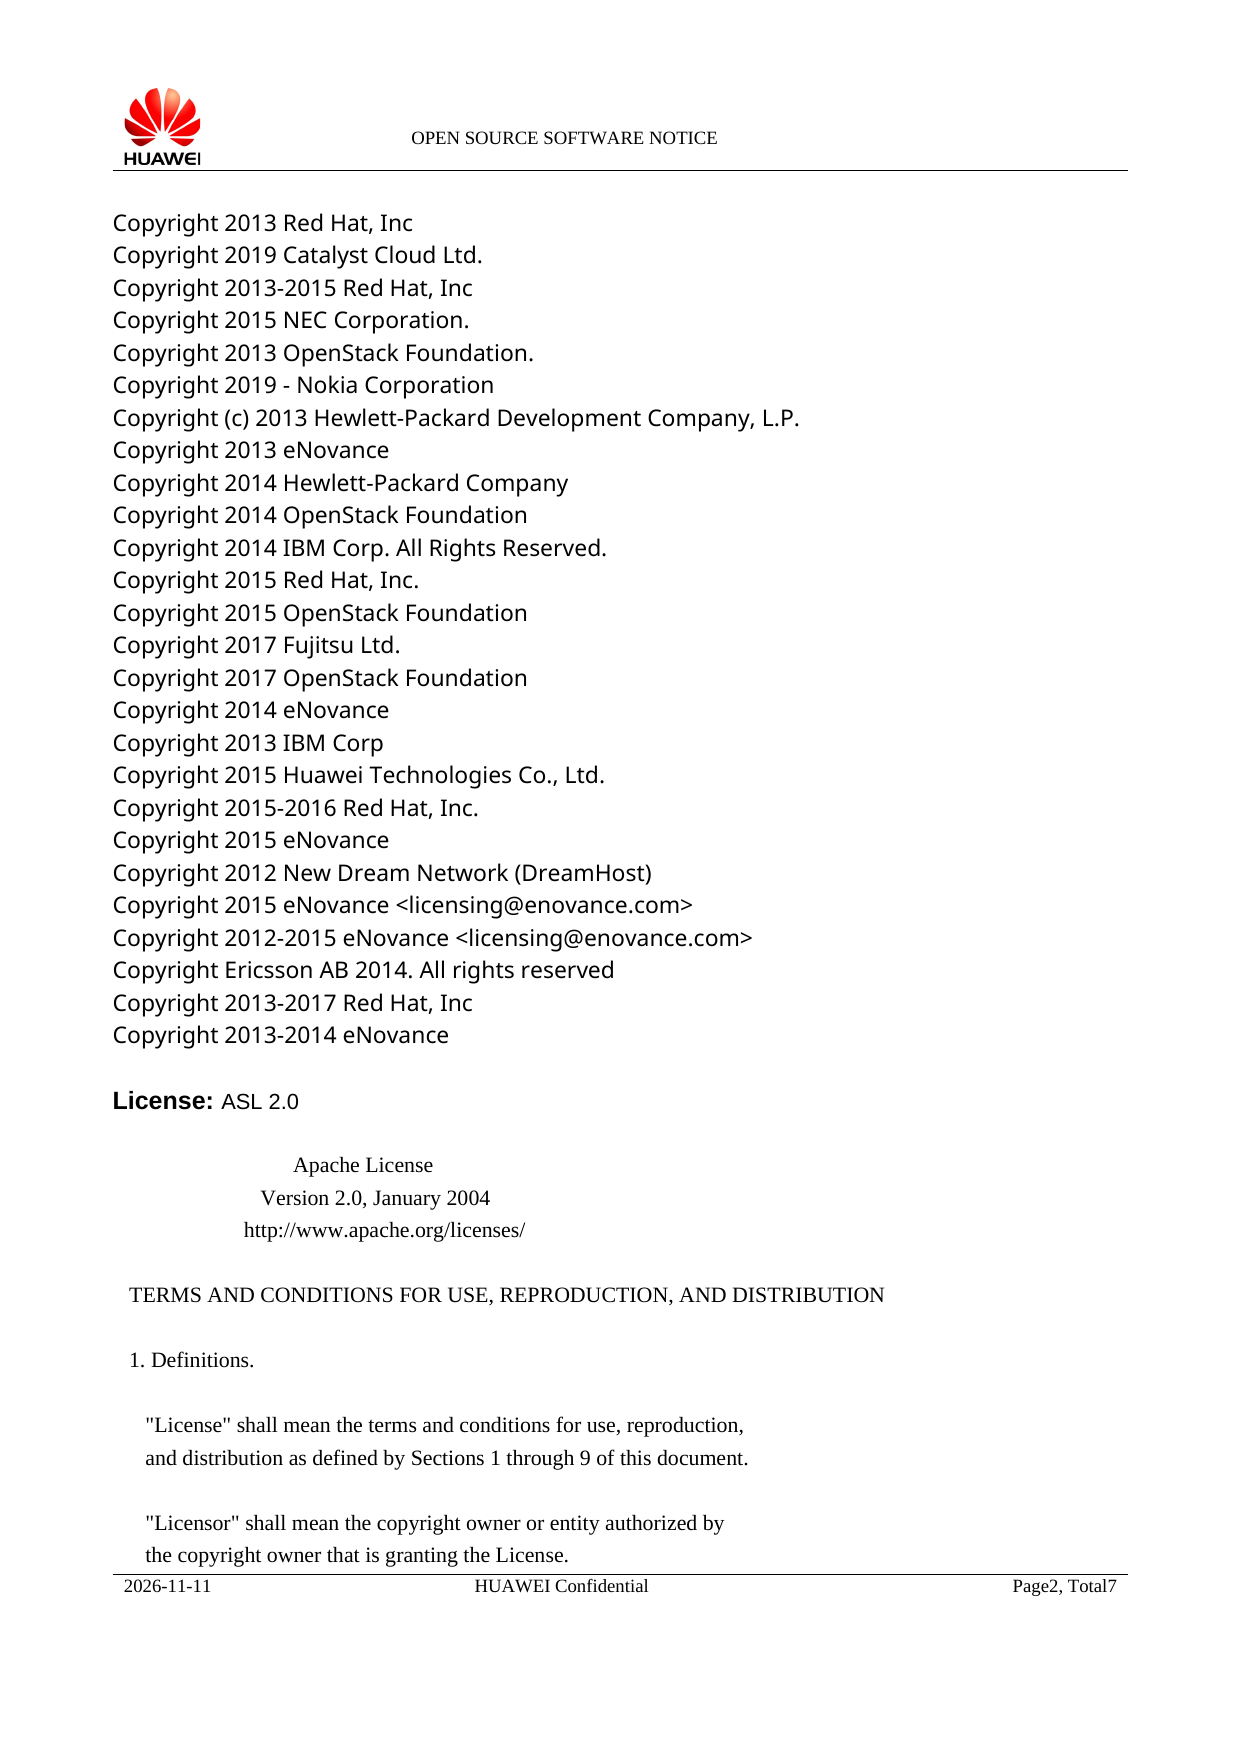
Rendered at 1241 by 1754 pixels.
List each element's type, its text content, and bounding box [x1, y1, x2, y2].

text License: ASL 2.0 [112, 1084, 1128, 1116]
picture [124, 88, 201, 165]
